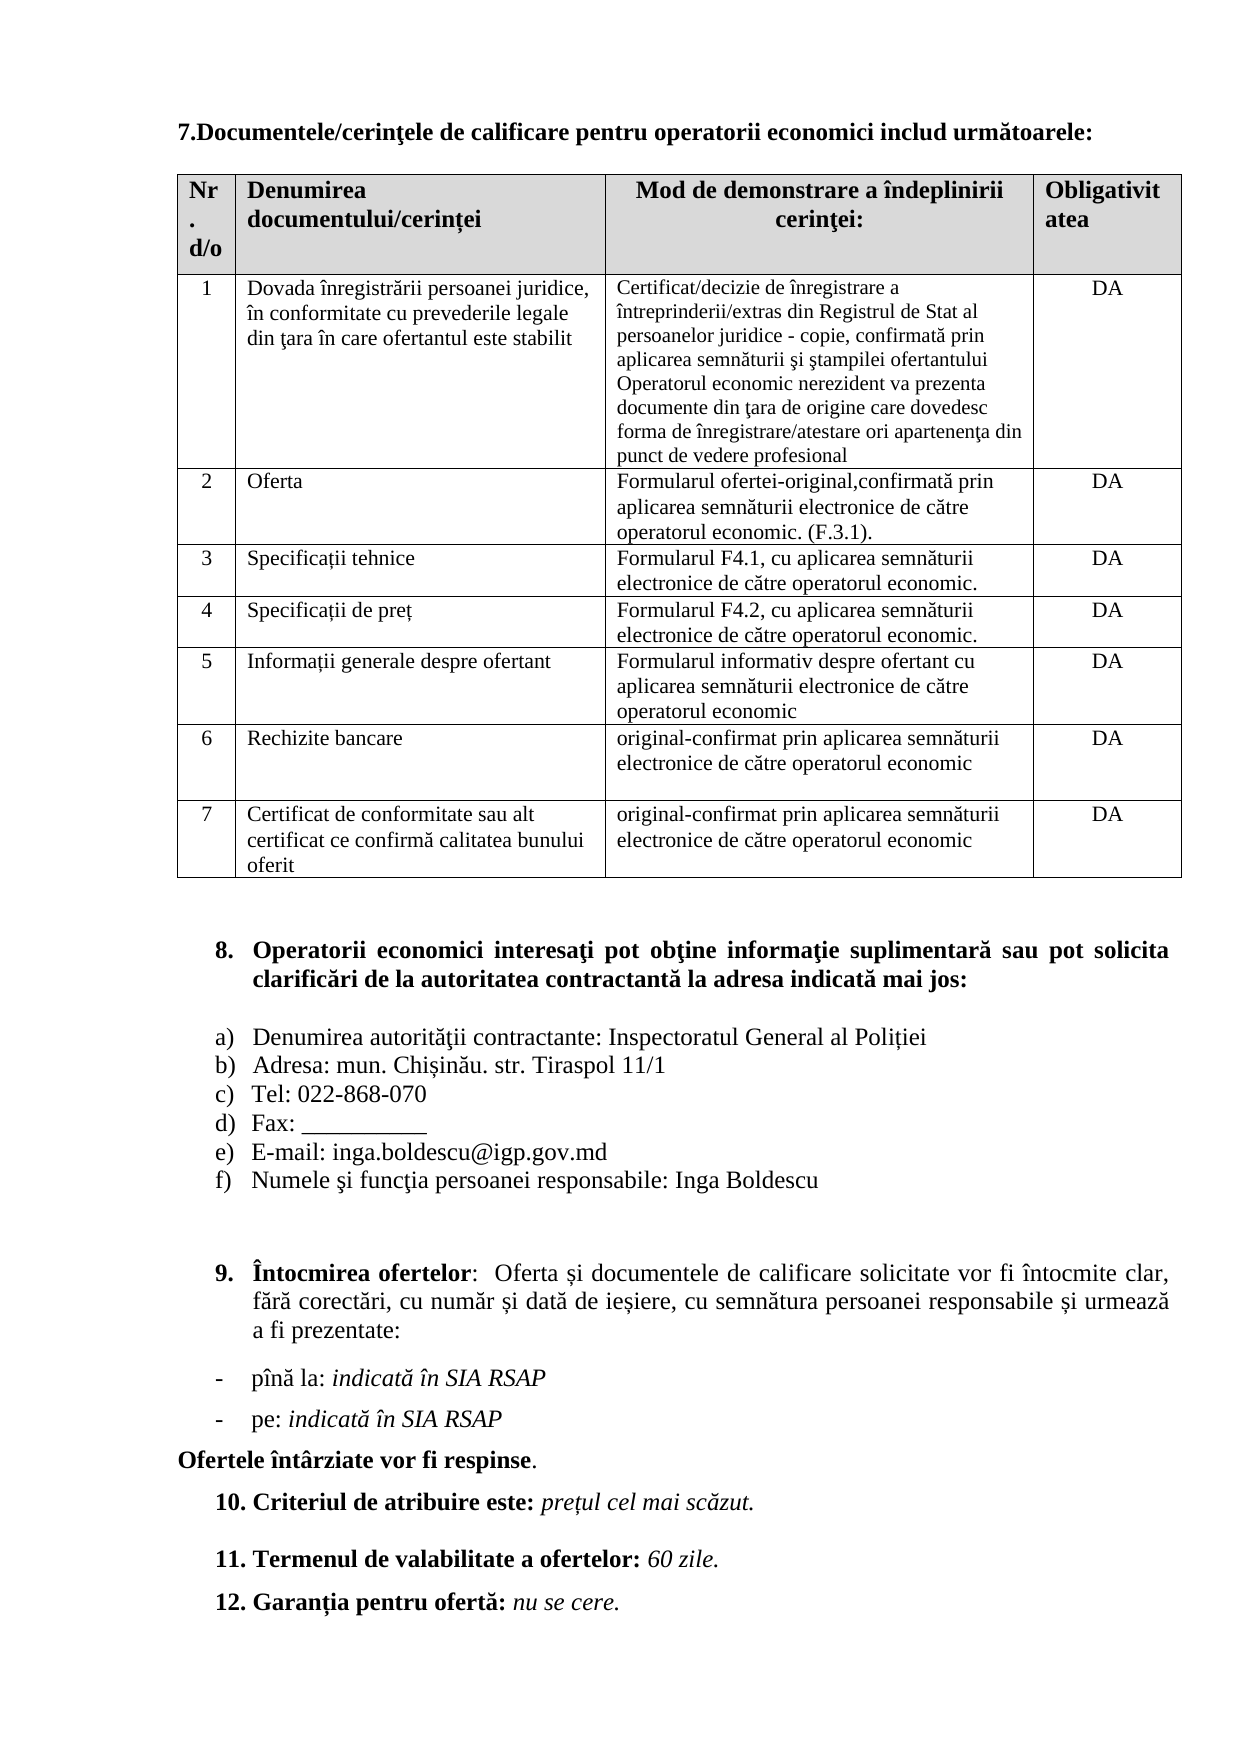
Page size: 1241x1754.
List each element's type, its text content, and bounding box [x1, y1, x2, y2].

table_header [166, 146, 1181, 1642]
list Documentele/cerinţele de calificare pentru operatorii economici includ următoarele: [177, 117, 1181, 146]
